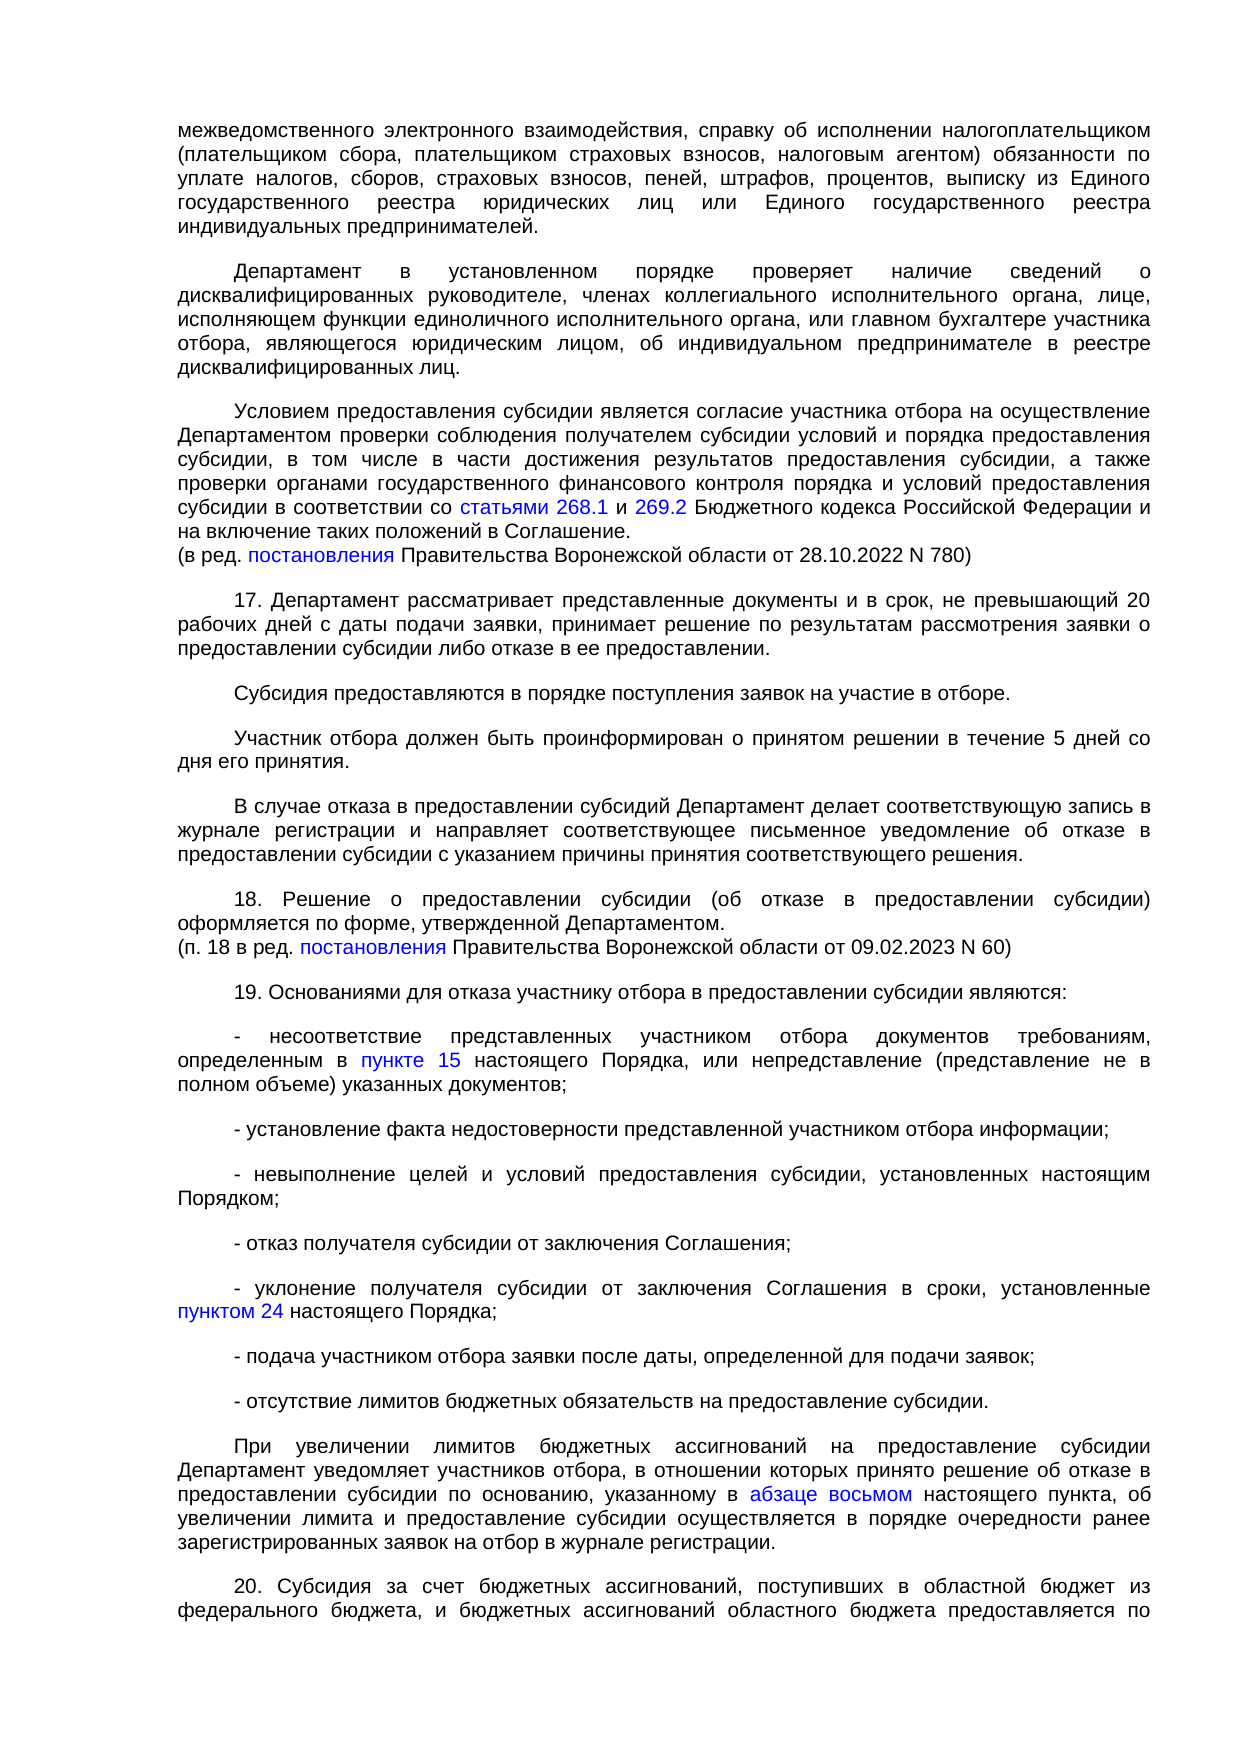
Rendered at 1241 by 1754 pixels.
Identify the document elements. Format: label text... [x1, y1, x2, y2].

text 17. Департамент рассматривает представленные документы и в срок, не превышающий 20 рабочих дней с даты подачи заявки, принимает решение по результатам рассмотрения заявки о предоставлении субсидии либо отказе в ее предоставлении. [177, 588, 1152, 660]
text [177, 1574, 1152, 1622]
text Условием предоставления субсидии является согласие участника отбора на осуществление Департаментом проверки соблюдения получателем субсидии условий и порядка предоставления субсидии, в том числе в части достижения результатов предоставления субсидии, а также проверки органами государственного финансового контроля порядка и условий предоставления субсидии в соответствии со статьями 268.1 и 269.2 Бюджетного кодекса Российской Федерации и на включение таких положений в Соглашение. [177, 399, 1152, 543]
text 18. Решение о предоставлении субсидии (об отказе в предоставлении субсидии) оформляется по форме, утвержденной Департаментом. [177, 887, 1152, 935]
text - отсутствие лимитов бюджетных обязательств на предоставление субсидии. [177, 1389, 1152, 1413]
text При увеличении лимитов бюджетных ассигнований на предоставление субсидии Департамент уведомляет участников отбора, в отношении которых принято решение об отказе в предоставлении субсидии по основанию, указанному в абзаце восьмом настоящего пункта, об увеличении лимита и предоставление субсидии осуществляется в порядке очередности ранее зарегистрированных заявок на отбор в журнале регистрации. [177, 1434, 1152, 1553]
text Субсидия предоставляются в порядке поступления заявок на участие в отборе. [177, 681, 1152, 704]
text Департамент в установленном порядке проверяет наличие сведений о дисквалифицированных руководителе, членах коллегиального исполнительного органа, лице, исполняющем функции единоличного исполнительного органа, или главном бухгалтере участника отбора, являющегося юридическим лицом, об индивидуальном предпринимателе в реестре дисквалифицированных лиц. [177, 259, 1152, 378]
text - отказ получателя субсидии от заключения Соглашения; [177, 1231, 1152, 1254]
text (п. 18 в ред. постановления Правительства Воронежской области от 09.02.2023 N 60) [177, 935, 1152, 959]
text - невыполнение целей и условий предоставления субсидии, установленных настоящим Порядком; [177, 1162, 1152, 1210]
text - установление факта недостоверности представленной участником отбора информации; [177, 1117, 1152, 1141]
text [177, 118, 1152, 238]
text В случае отказа в предоставлении субсидий Департамент делает соответствующую запись в журнале регистрации и направляет соответствующее письменное уведомление об отказе в предоставлении субсидии с указанием причины принятия соответствующего решения. [177, 794, 1152, 866]
text 19. Основаниями для отказа участнику отбора в предоставлении субсидии являются: [177, 979, 1152, 1003]
text (в ред. постановления Правительства Воронежской области от 28.10.2022 N 780) [177, 543, 1152, 567]
text - уклонение получателя субсидии от заключения Соглашения в сроки, установленные пунктом 24 настоящего Порядка; [177, 1275, 1152, 1323]
text Участник отбора должен быть проинформирован о принятом решении в течение 5 дней со дня его принятия. [177, 725, 1152, 773]
text - несоответствие представленных участником отбора документов требованиям, определенным в пункте 15 настоящего Порядка, или непредставление (представление не в полном объеме) указанных документов; [177, 1024, 1152, 1096]
text - подача участником отбора заявки после даты, определенной для подачи заявок; [177, 1344, 1152, 1368]
